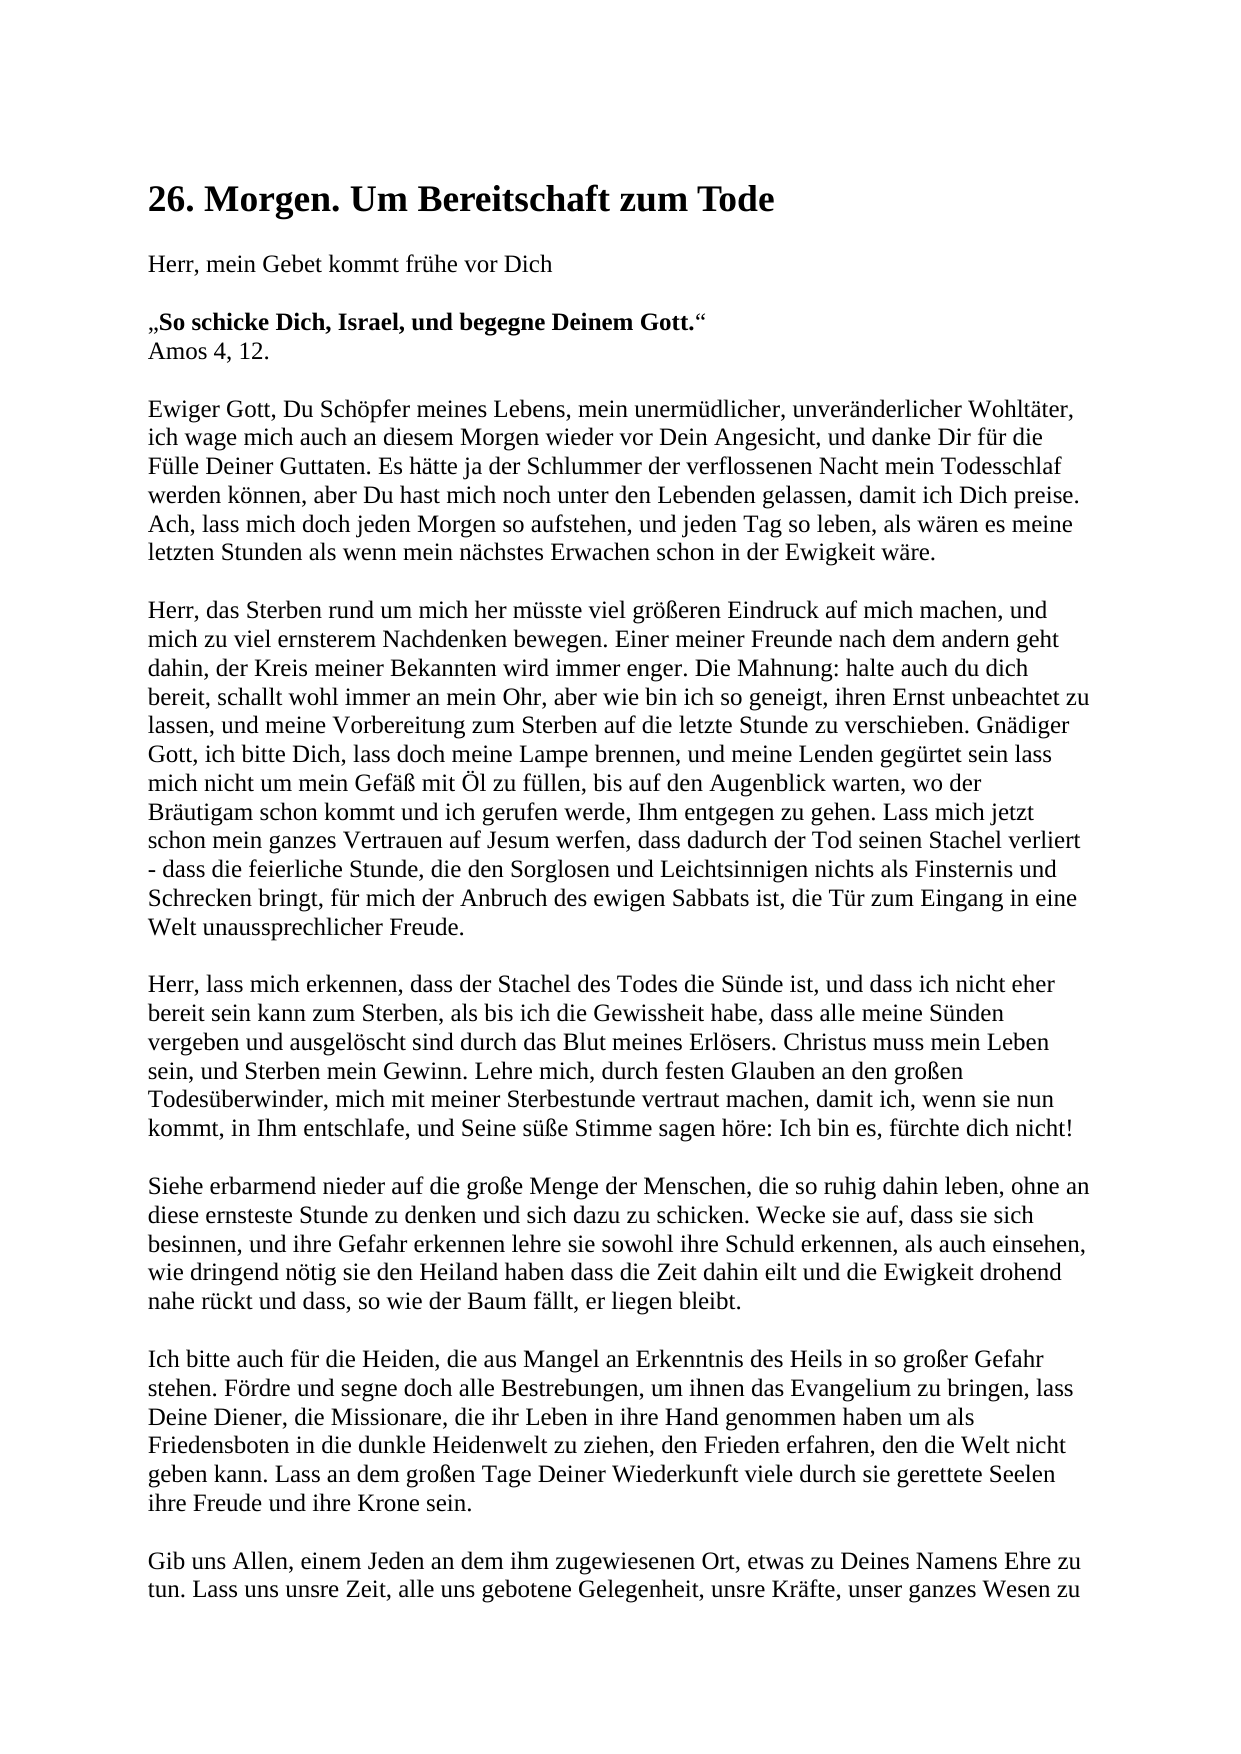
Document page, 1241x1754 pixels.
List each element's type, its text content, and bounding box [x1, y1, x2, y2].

text Ich bitte auch für die Heiden, die aus Mangel an Erkenntnis des Heils in so großer Gefahr stehen. Fördre und segne doch alle Bestrebungen, um ihnen das Evangelium zu bringen, lass Deine Diener, die Missionare, die ihr Leben in ihre Hand genommen haben um als Friedensboten in die dunkle Heidenwelt zu ziehen, den Frieden erfahren, den die Welt nicht geben kann. Lass an dem großen Tage Deiner Wiederkunft viele durch sie gerettete Seelen ihre Freude und ihre Krone sein. [148, 1344, 1093, 1517]
text „So schicke Dich, Israel, und begegne Deinem Gott.“ Amos 4, 12. [148, 307, 1093, 364]
text Herr, mein Gebet kommt frühe vor Dich [148, 249, 1093, 278]
subtitle 26. Morgen. Um Bereitschaft zum Tode [148, 177, 1093, 220]
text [148, 1546, 1093, 1603]
text Herr, das Sterben rund um mich her müsste viel größeren Eindruck auf mich machen, und mich zu viel ernsterem Nachdenken bewegen. Einer meiner Freunde nach dem andern geht dahin, der Kreis meiner Bekannten wird immer enger. Die Mahnung: halte auch du dich bereit, schallt wohl immer an mein Ohr, aber wie bin ich so geneigt, ihren Ernst unbeachtet zu lassen, und meine Vorbereitung zum Sterben auf die letzte Stunde zu verschieben. Gnädiger Gott, ich bitte Dich, lass doch meine Lampe brennen, und meine Lenden gegürtet sein lass mich nicht um mein Gefäß mit Öl zu füllen, bis auf den Augenblick warten, wo der Bräutigam schon kommt und ich gerufen werde, Ihm entgegen zu gehen. Lass mich jetzt schon mein ganzes Vertrauen auf Jesum werfen, dass dadurch der Tod seinen Stachel verliert - dass die feierliche Stunde, die den Sorglosen und Leichtsinnigen nichts als Finsternis und Schrecken bringt, für mich der Anbruch des ewigen Sabbats ist, die Tür zum Eingang in eine Welt unaussprechlicher Freude. [148, 595, 1093, 940]
text Herr, lass mich erkennen, dass der Stachel des Todes die Sünde ist, und dass ich nicht eher bereit sein kann zum Sterben, als bis ich die Gewissheit habe, dass alle meine Sünden vergeben und ausgelöscht sind durch das Blut meines Erlösers. Christus muss mein Leben sein, und Sterben mein Gewinn. Lehre mich, durch festen Glauben an den großen Todesüberwinder, mich mit meiner Sterbestunde vertraut machen, damit ich, wenn sie nun kommt, in Ihm entschlafe, und Seine süße Stimme sagen höre: Ich bin es, fürchte dich nicht! [148, 969, 1093, 1142]
text Siehe erbarmend nieder auf die große Menge der Menschen, die so ruhig dahin leben, ohne an diese ernsteste Stunde zu denken und sich dazu zu schicken. Wecke sie auf, dass sie sich besinnen, und ihre Gefahr erkennen lehre sie sowohl ihre Schuld erkennen, als auch einsehen, wie dringend nötig sie den Heiland haben dass die Zeit dahin eilt und die Ewigkeit drohend nahe rückt und dass, so wie der Baum fällt, er liegen bleibt. [148, 1171, 1093, 1315]
text Ewiger Gott, Du Schöpfer meines Lebens, mein unermüdlicher, unveränderlicher Wohltäter, ich wage mich auch an diesem Morgen wieder vor Dein Angesicht, und danke Dir für die Fülle Deiner Guttaten. Es hätte ja der Schlummer der verflossenen Nacht mein Todesschlaf werden können, aber Du hast mich noch unter den Lebenden gelassen, damit ich Dich preise. Ach, lass mich doch jeden Morgen so aufstehen, und jeden Tag so leben, als wären es meine letzten Stunden als wenn mein nächstes Erwachen schon in der Ewigkeit wäre. [148, 394, 1093, 566]
